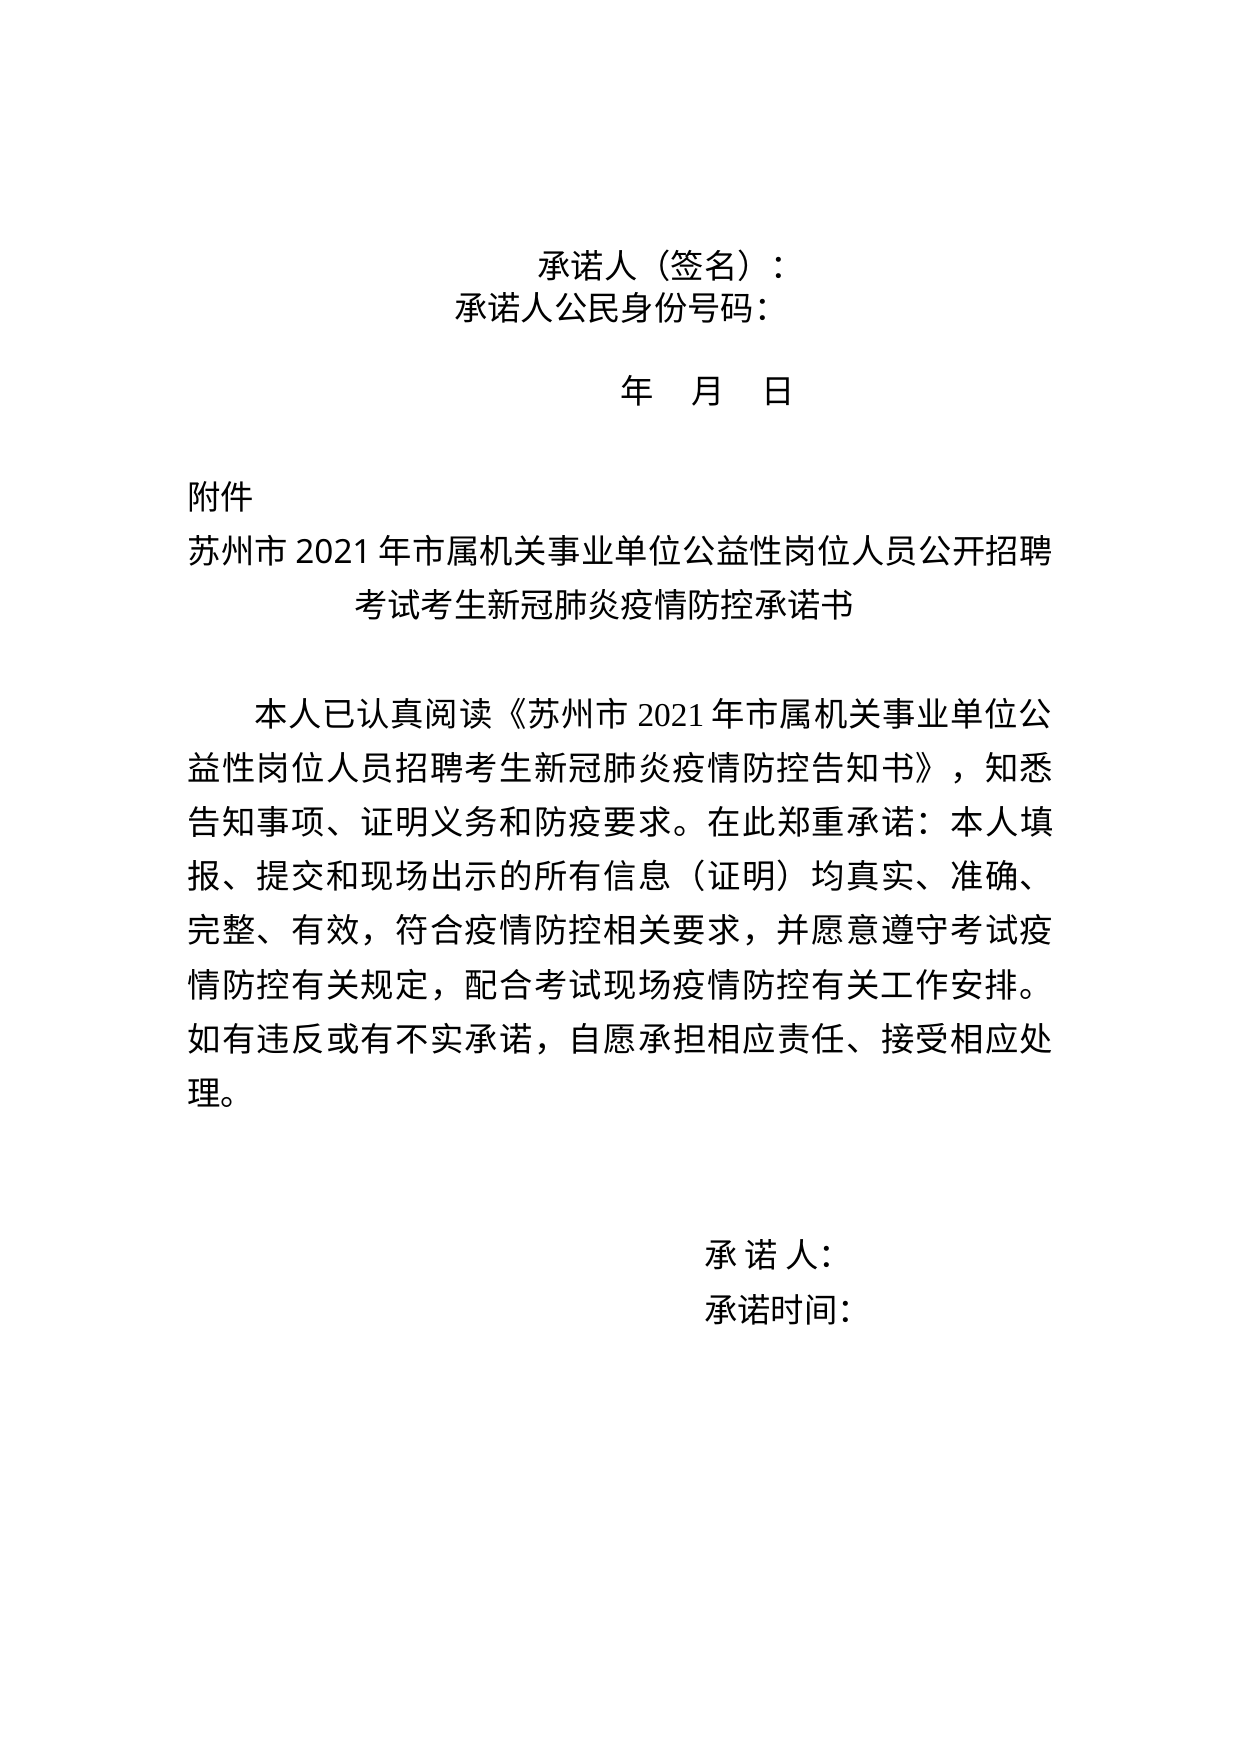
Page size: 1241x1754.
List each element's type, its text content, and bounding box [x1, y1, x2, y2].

text 苏州市2021年市属机关事业单位公益性岗位人员公开招聘考试考生新冠肺炎疫情防控承诺书 [187, 520, 1053, 629]
text 本人已认真阅读《苏州市2021年市属机关事业单位公益性岗位人员招聘考生新冠肺炎疫情防控告知书》，知悉告知事项、证明义务和防疫要求。在此郑重承诺：本人填报、提交和现场出示的所有信息（证明）均真实、准确、完整、有效，符合疫情防控相关要求，并愿意遵守考试疫情防控有关规定，配合考试现场疫情防控有关工作安排。如有违反或有不实承诺，自愿承担相应责任、接受相应处理。 [187, 683, 1053, 1116]
text 承诺时间： [187, 1279, 1053, 1333]
text 承诺人（签名）： [187, 245, 986, 287]
text 附件 [187, 466, 1053, 520]
text 承 诺 人： [187, 1224, 1053, 1279]
text 承诺人公民身份号码： [187, 287, 986, 329]
text 年 月 日 [187, 370, 1053, 412]
